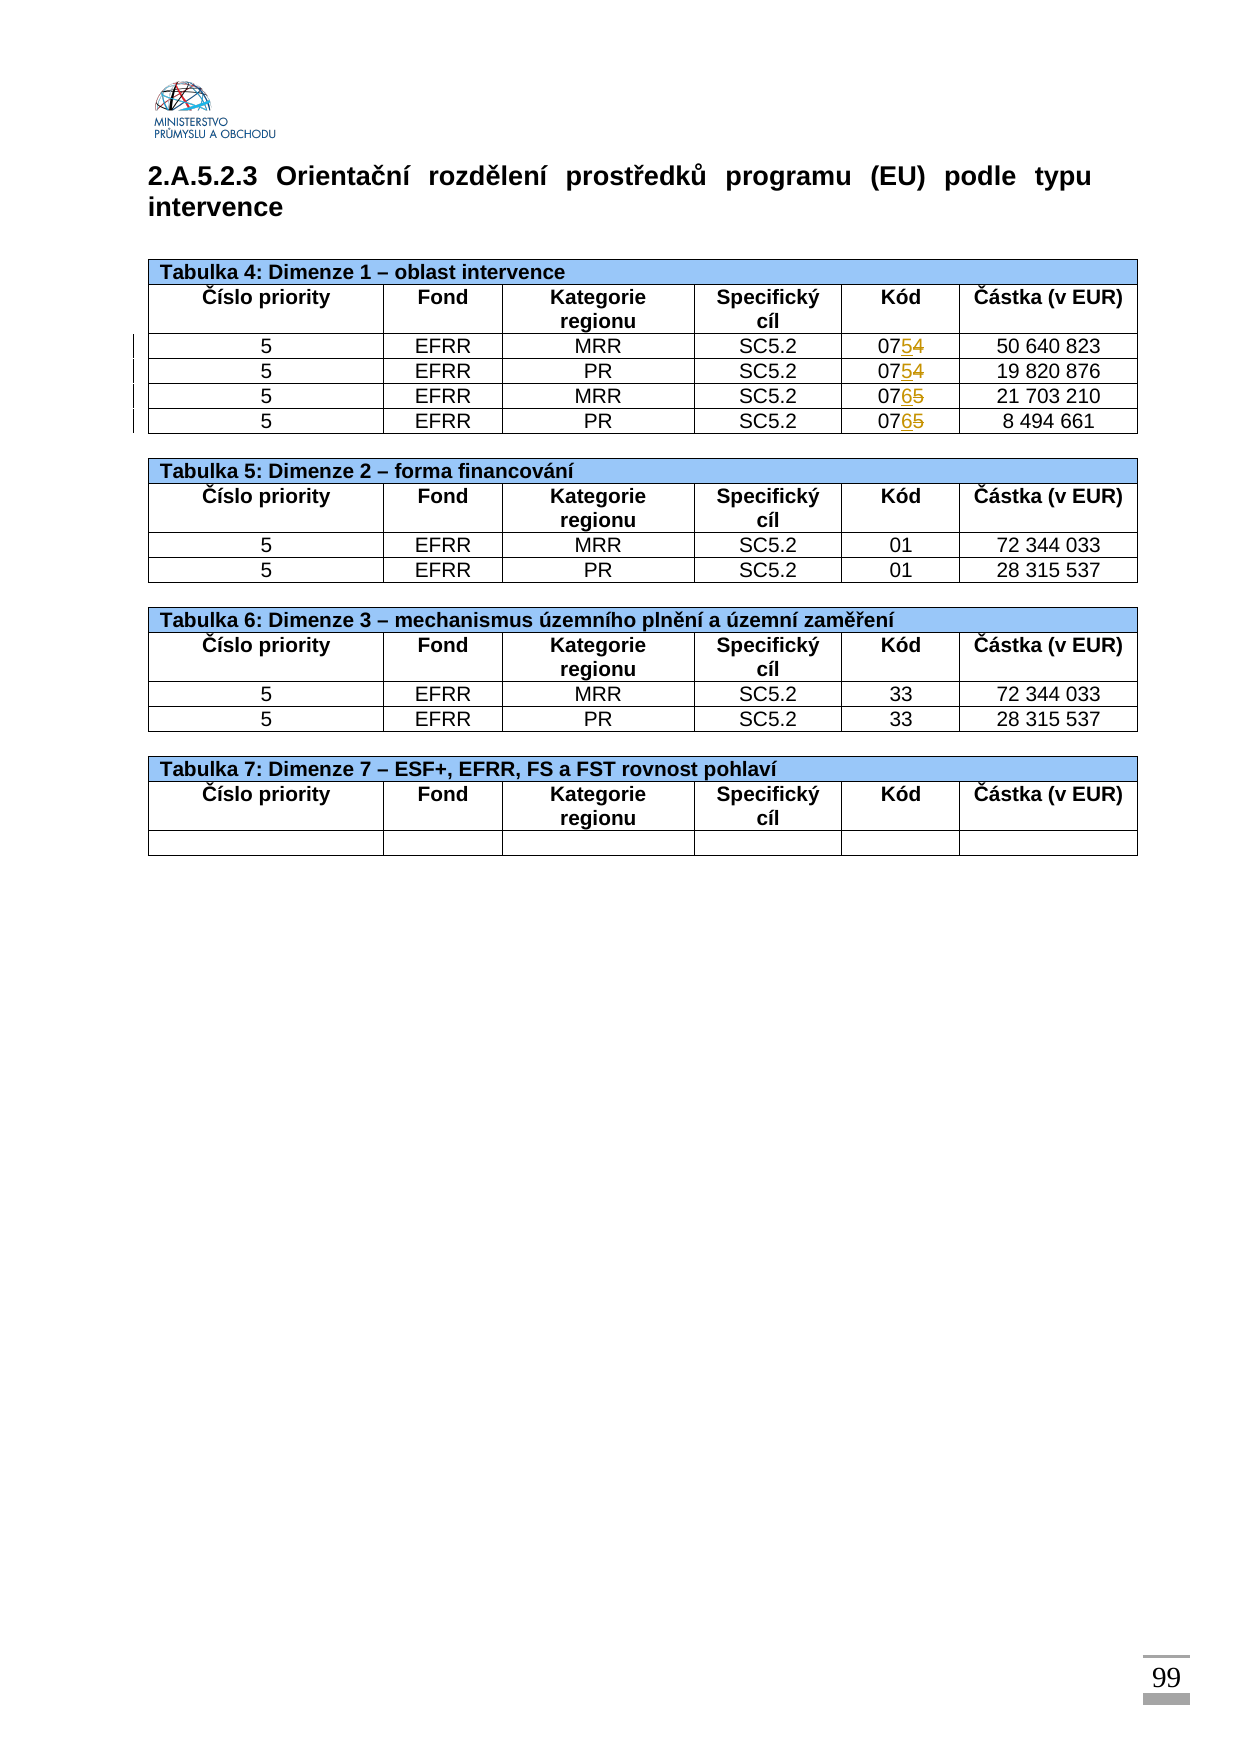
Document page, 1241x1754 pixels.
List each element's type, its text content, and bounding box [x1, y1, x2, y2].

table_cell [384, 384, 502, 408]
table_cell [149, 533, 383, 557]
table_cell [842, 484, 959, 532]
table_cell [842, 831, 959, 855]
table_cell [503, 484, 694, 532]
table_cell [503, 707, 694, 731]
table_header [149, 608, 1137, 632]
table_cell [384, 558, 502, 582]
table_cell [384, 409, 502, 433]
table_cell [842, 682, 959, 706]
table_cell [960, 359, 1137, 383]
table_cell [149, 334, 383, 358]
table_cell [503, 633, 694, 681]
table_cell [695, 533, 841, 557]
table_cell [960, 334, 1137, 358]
subtitle 2.A.5.2.3 Orientační rozdělení prostředků programu (EU) podle typu intervence [148, 160, 1092, 223]
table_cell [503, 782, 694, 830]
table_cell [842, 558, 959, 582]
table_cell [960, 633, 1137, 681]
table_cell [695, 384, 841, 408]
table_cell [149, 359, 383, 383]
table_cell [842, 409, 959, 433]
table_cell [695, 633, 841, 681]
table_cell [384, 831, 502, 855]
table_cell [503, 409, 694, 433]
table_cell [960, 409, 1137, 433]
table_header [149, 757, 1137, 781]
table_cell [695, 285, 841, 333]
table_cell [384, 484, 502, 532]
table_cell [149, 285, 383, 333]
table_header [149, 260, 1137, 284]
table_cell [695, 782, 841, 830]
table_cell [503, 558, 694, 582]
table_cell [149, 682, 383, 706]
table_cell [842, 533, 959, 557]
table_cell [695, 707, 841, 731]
picture [147, 73, 283, 146]
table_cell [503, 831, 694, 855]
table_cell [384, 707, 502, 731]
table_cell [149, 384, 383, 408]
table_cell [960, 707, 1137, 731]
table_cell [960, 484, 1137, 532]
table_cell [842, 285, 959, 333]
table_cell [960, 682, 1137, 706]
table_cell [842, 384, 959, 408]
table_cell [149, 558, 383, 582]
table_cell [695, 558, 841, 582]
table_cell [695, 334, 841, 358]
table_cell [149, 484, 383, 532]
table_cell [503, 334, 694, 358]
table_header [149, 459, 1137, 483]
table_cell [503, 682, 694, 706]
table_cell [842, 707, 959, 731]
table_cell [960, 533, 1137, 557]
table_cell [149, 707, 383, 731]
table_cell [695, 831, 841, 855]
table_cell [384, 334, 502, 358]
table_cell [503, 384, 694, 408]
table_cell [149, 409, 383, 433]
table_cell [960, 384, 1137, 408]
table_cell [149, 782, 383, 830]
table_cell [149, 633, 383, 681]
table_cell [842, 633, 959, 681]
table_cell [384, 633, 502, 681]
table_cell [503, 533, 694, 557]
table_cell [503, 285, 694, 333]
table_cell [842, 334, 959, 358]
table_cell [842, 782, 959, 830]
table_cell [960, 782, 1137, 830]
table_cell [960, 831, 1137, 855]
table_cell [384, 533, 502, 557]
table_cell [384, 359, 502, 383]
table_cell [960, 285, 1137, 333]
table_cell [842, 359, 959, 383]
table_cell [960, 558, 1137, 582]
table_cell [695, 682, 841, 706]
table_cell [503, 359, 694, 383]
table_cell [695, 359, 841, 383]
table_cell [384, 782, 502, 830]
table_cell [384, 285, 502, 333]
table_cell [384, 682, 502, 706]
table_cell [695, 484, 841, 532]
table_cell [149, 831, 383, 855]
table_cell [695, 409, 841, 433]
